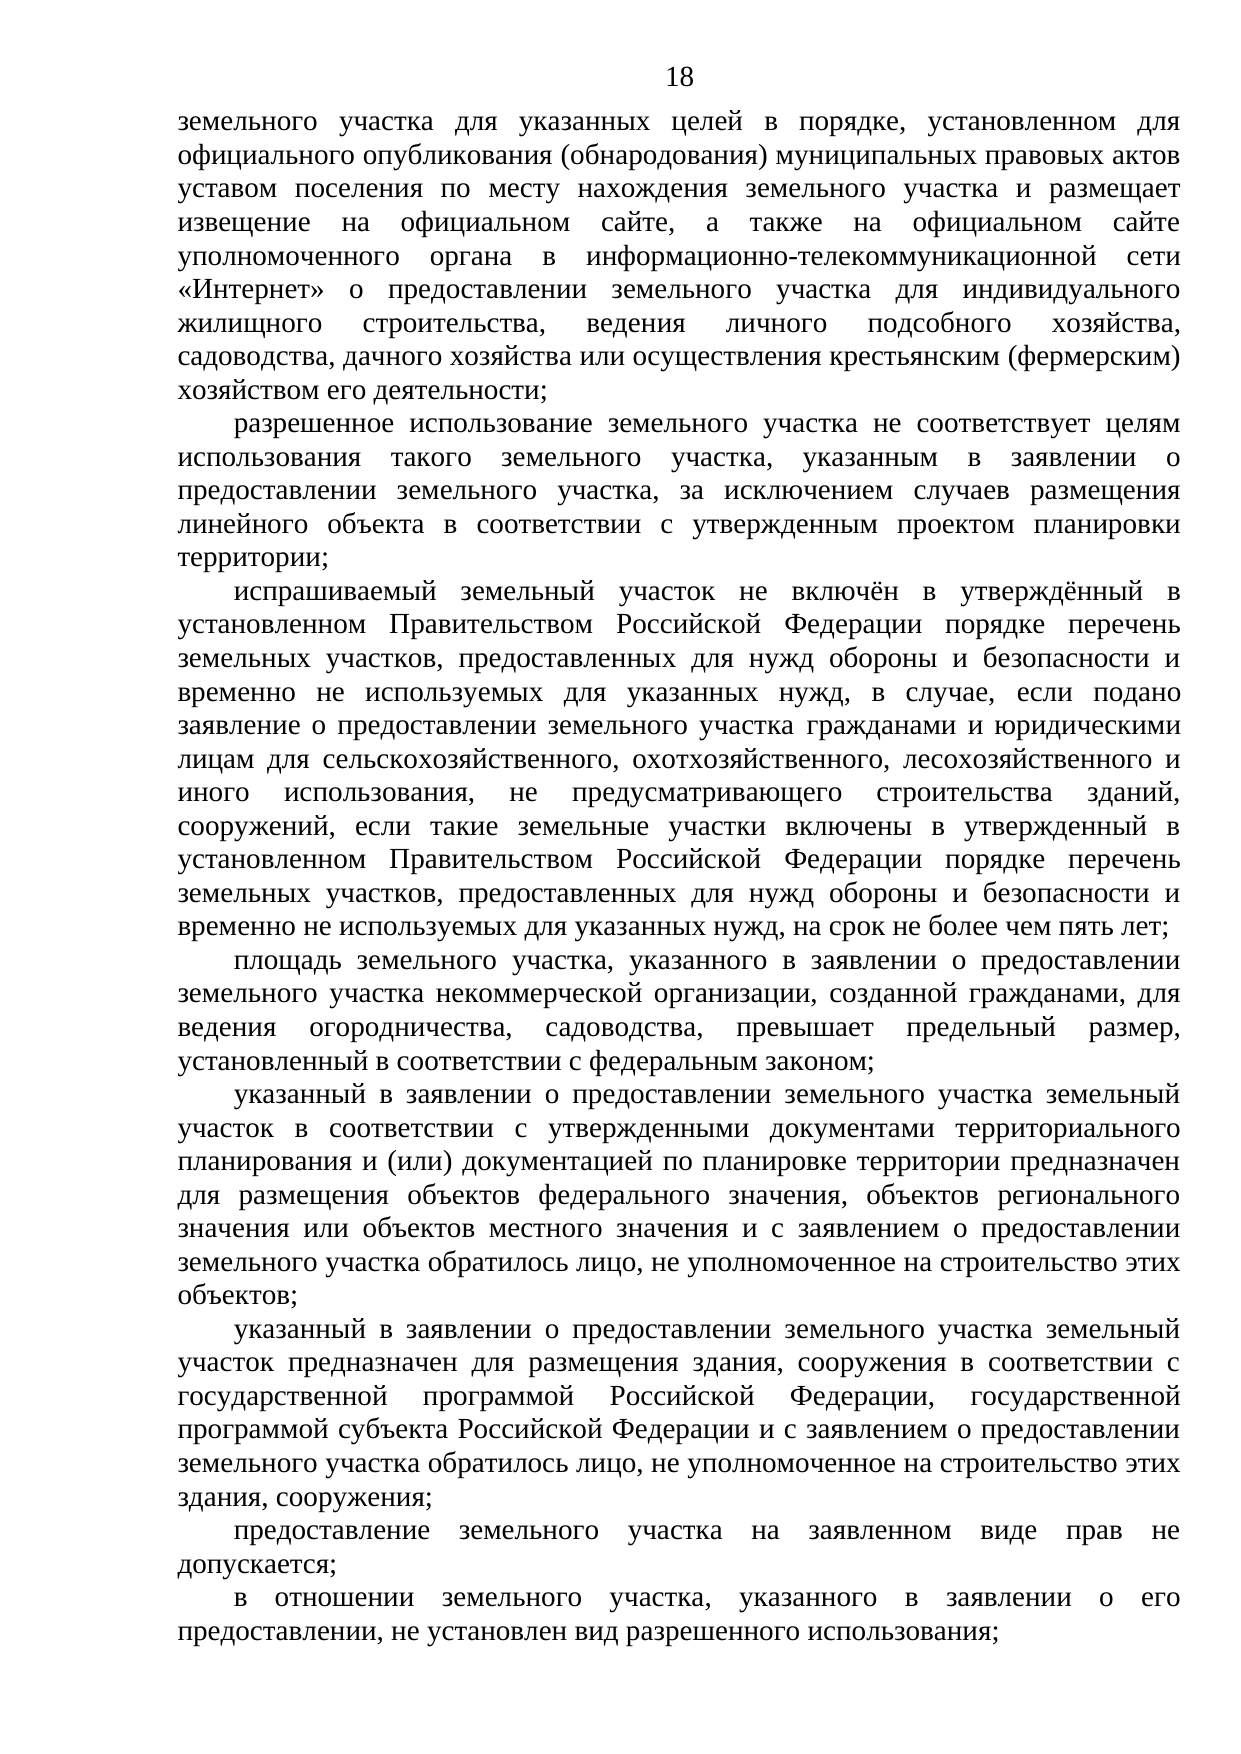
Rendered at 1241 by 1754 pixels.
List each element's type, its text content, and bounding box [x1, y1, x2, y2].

text указанный в заявлении о предоставлении земельного участка земельный участок предназначен для размещения здания, сооружения в соответствии с государственной программой Российской Федерации, государственной программой субъекта Российской Федерации и с заявлением о предоставлении земельного участка обратилось лицо, не уполномоченное на строительство этих здания, сооружения; [177, 1311, 1181, 1512]
text в отношении земельного участка, указанного в заявлении о его предоставлении, не установлен вид разрешенного использования; [177, 1579, 1181, 1646]
text указанный в заявлении о предоставлении земельного участка земельный участок в соответствии с утвержденными документами территориального планирования и (или) документацией по планировке территории предназначен для размещения объектов федерального значения, объектов регионального значения или объектов местного значения и с заявлением о предоставлении земельного участка обратилось лицо, не уполномоченное на строительство этих объектов; [177, 1076, 1181, 1311]
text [177, 103, 1181, 405]
text предоставление земельного участка на заявленном виде прав не допускается; [177, 1512, 1181, 1579]
text площадь земельного участка, указанного в заявлении о предоставлении земельного участка некоммерческой организации, созданной гражданами, для ведения огородничества, садоводства, превышает предельный размер, установленный в соответствии с федеральным законом; [177, 942, 1181, 1076]
text разрешенное использование земельного участка не соответствует целям использования такого земельного участка, указанным в заявлении о предоставлении земельного участка, за исключением случаев размещения линейного объекта в соответствии с утвержденным проектом планировки территории; [177, 405, 1181, 573]
text испрашиваемый земельный участок не включён в утверждённый в установленном Правительством Российской Федерации порядке перечень земельных участков, предоставленных для нужд обороны и безопасности и временно не используемых для указанных нужд, в случае, если подано заявление о предоставлении земельного участка гражданами и юридическими лицам для сельскохозяйственного, охотхозяйственного, лесохозяйственного и иного использования, не предусматривающего строительства зданий, сооружений, если такие земельные участки включены в утвержденный в установленном Правительством Российской Федерации порядке перечень земельных участков, предоставленных для нужд обороны и безопасности и временно не используемых для указанных нужд, на срок не более чем пять лет; [177, 573, 1181, 942]
